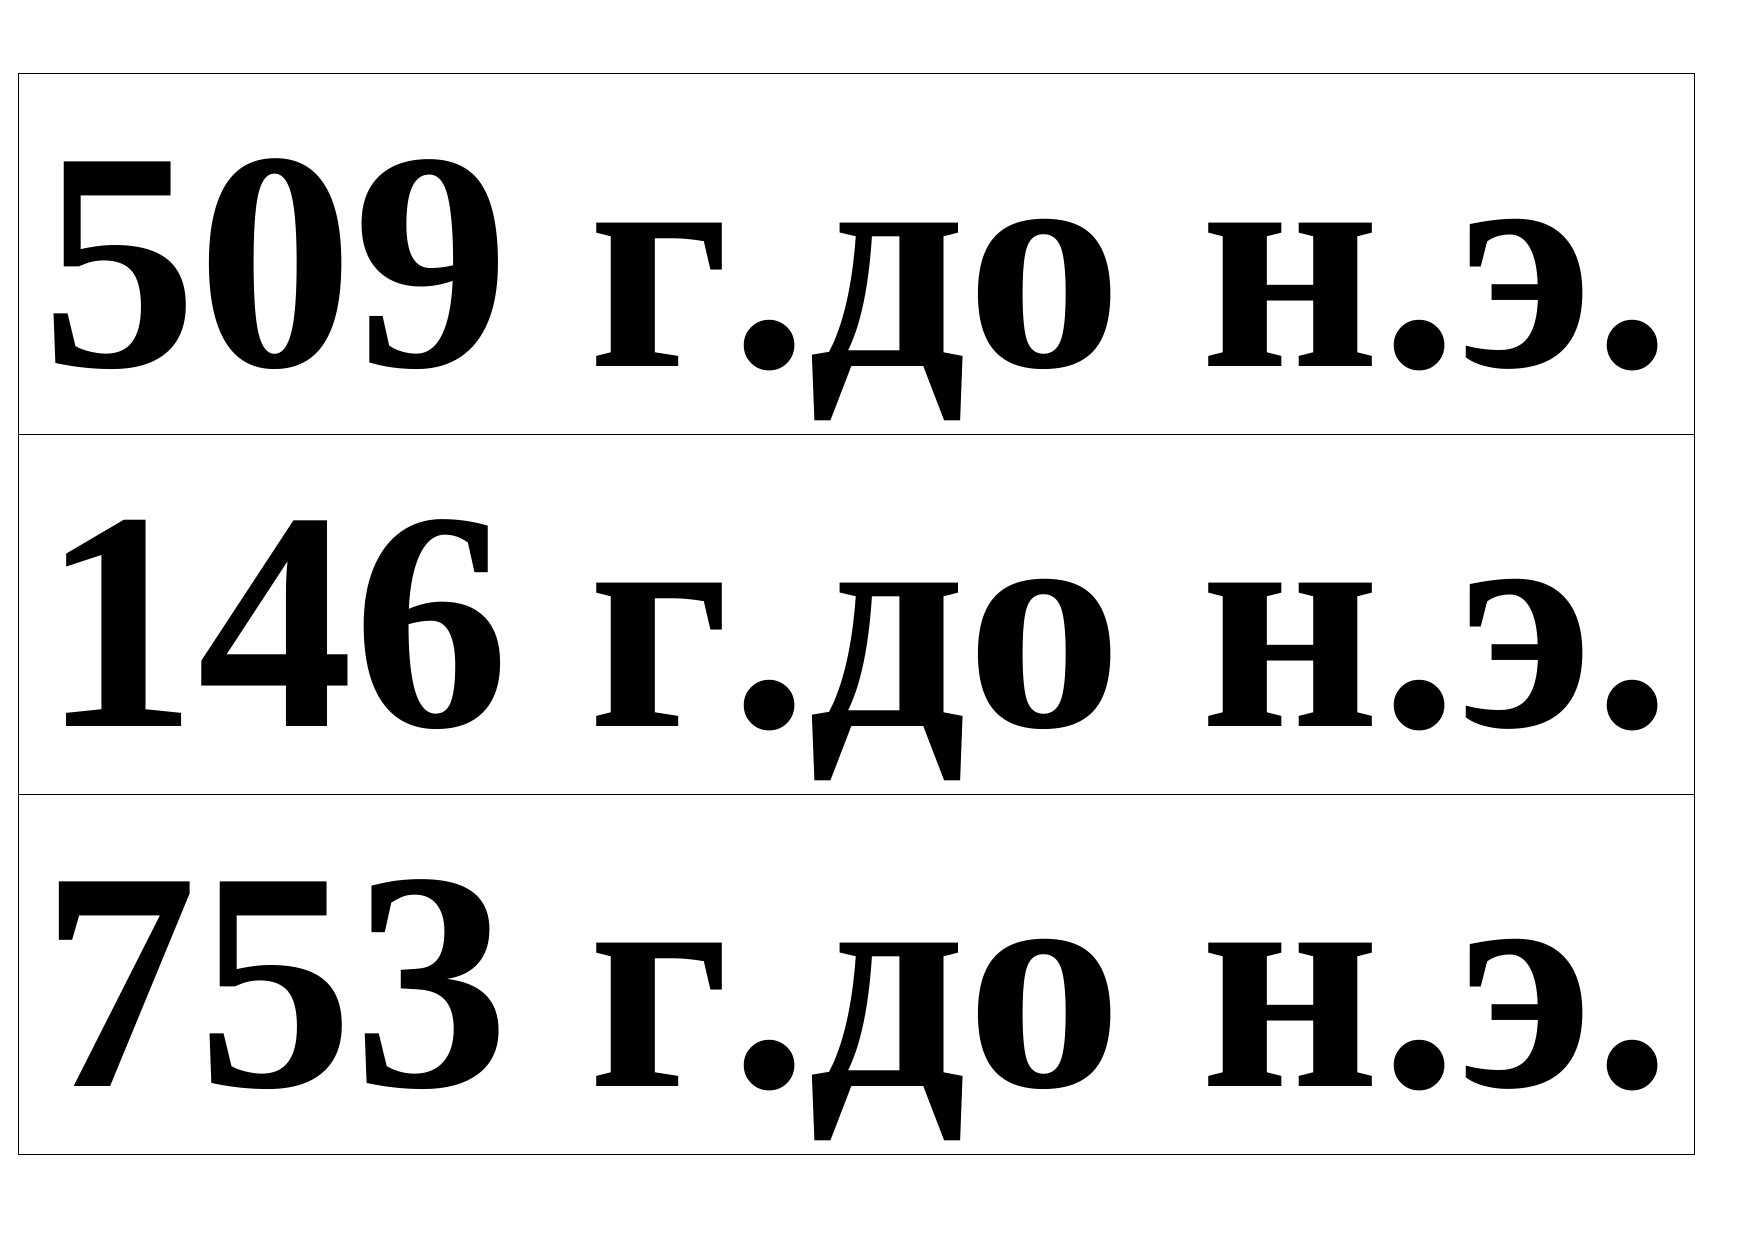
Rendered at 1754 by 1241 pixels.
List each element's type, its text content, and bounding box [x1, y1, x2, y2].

table_header 509 г.до н.э. [19, 74, 1694, 433]
table_cell 146 г.до н.э. [19, 435, 1694, 794]
table_cell 753 г.до н.э. [19, 795, 1694, 1154]
